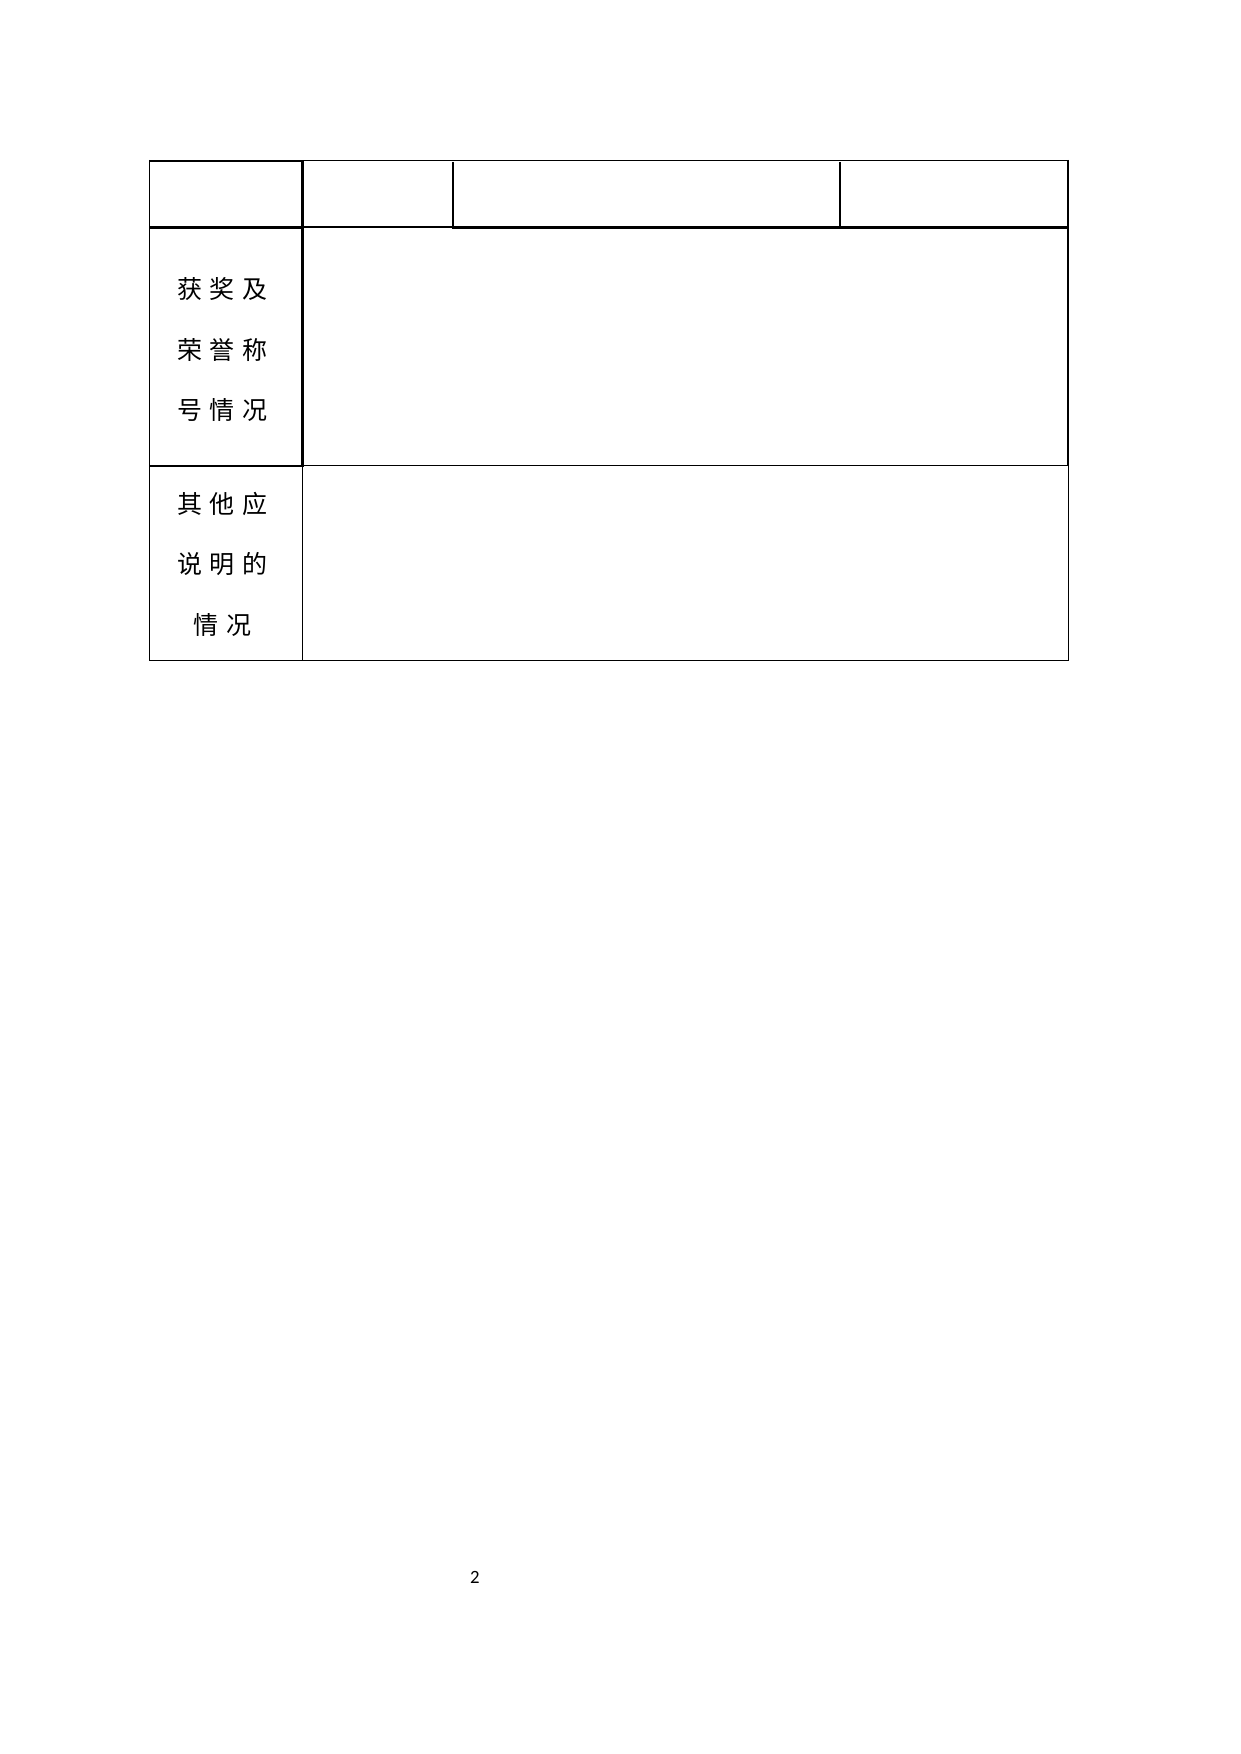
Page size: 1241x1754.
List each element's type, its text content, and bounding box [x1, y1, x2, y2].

table_cell 获奖及荣誉称号情况 [150, 229, 301, 464]
table_cell [304, 228, 1067, 464]
table_cell 其他应说明的情况 [150, 467, 302, 659]
table_cell [304, 161, 453, 226]
table_cell [841, 161, 1067, 226]
table_cell [454, 161, 840, 226]
table_cell [303, 466, 1068, 659]
